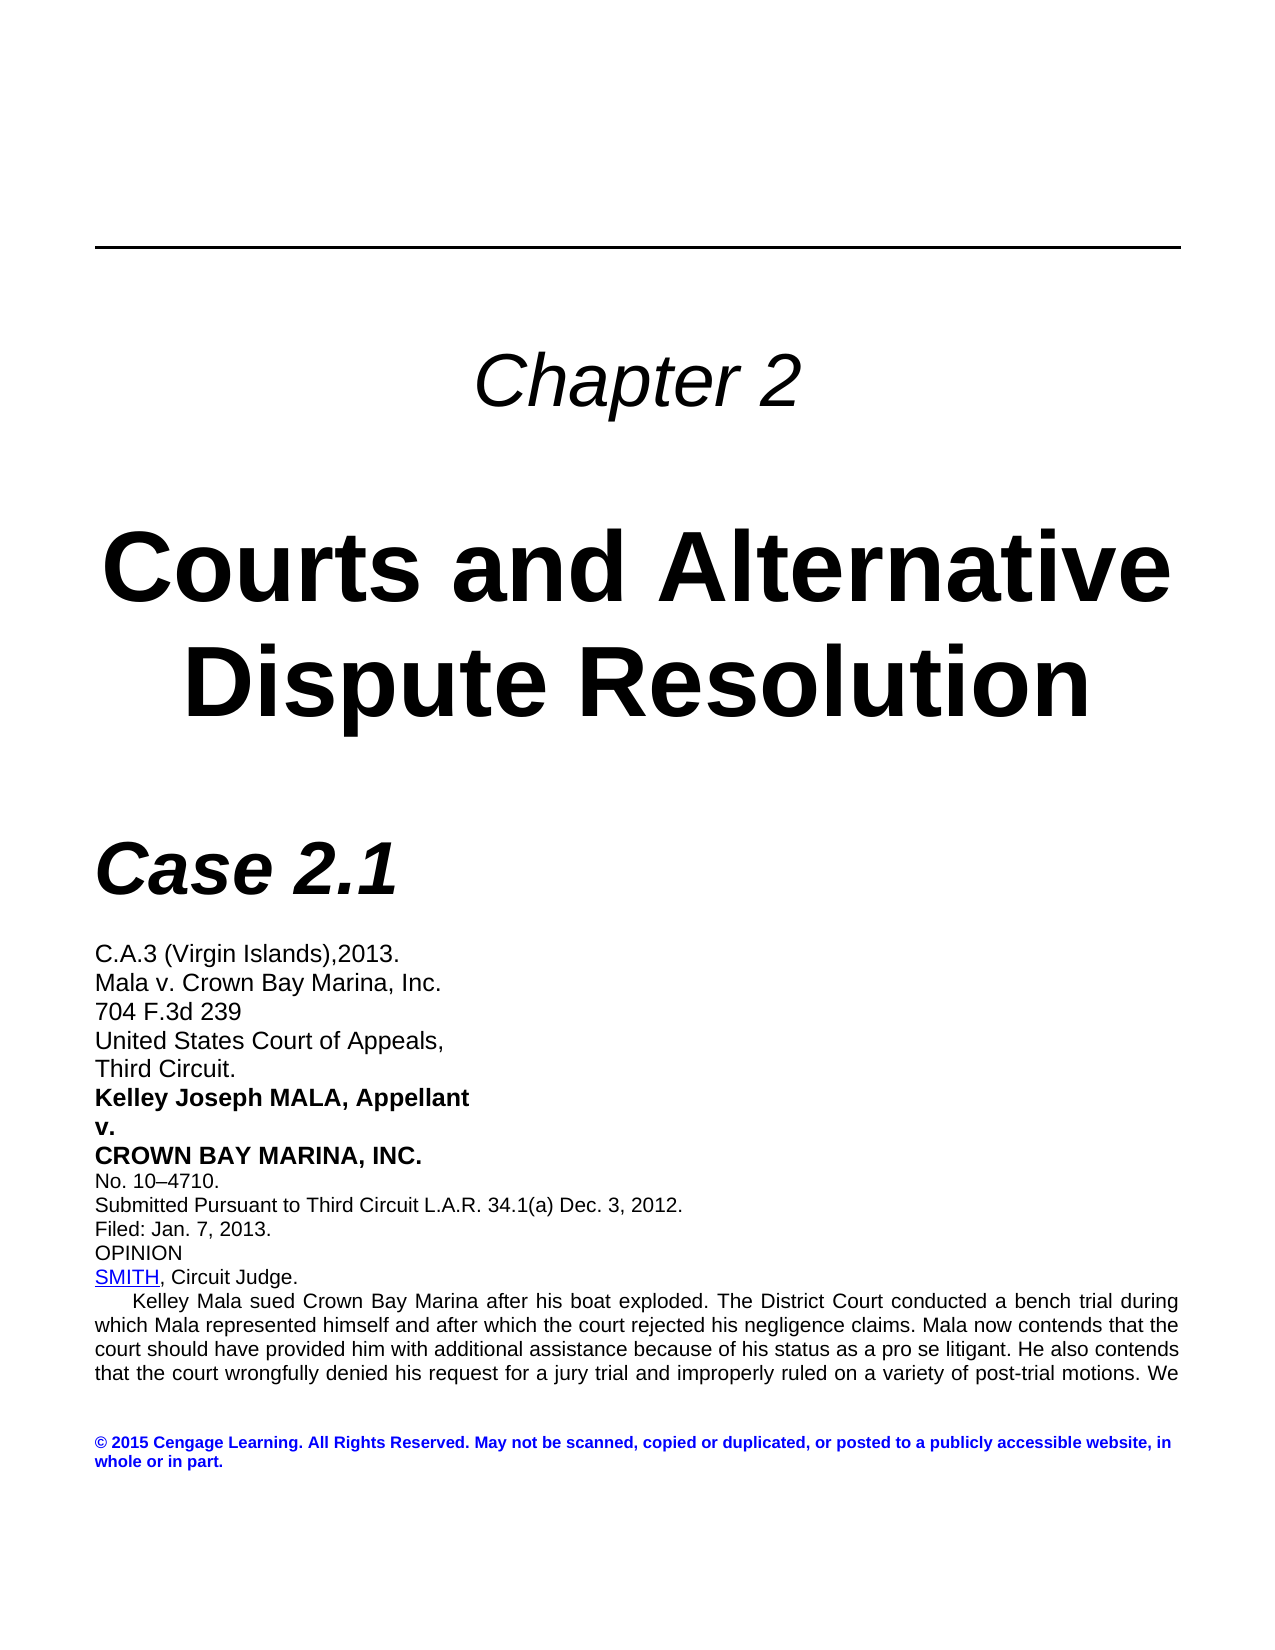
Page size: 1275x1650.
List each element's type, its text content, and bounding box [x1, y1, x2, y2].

text Submitted Pursuant to Third Circuit L.A.R. 34.1(a) Dec. 3, 2012. [94, 1193, 1181, 1217]
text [94, 1289, 1181, 1385]
text CROWN BAY MARINA, INC. [94, 1141, 1181, 1169]
text 704 F.3d 239 [94, 997, 1181, 1026]
text Kelley Joseph MALA, Appellant [94, 1083, 1181, 1112]
text No. 10–4710. [94, 1169, 1181, 1193]
text SMITH, Circuit Judge. [94, 1265, 1181, 1289]
text Chapter 2 [94, 336, 1181, 422]
text Case 2.1 [94, 824, 1181, 911]
text OPINION [94, 1241, 1181, 1265]
text Mala v. Crown Bay Marina, Inc. [94, 968, 1181, 997]
text Filed: Jan. 7, 2013. [94, 1217, 1181, 1241]
text United States Court of Appeals, [94, 1026, 1181, 1054]
text C.A.3 (Virgin Islands),2013. [94, 939, 1181, 968]
text Third Circuit. [94, 1054, 1181, 1083]
text v. [94, 1112, 1181, 1141]
text Courts and Alternative Dispute Resolution [94, 508, 1181, 738]
